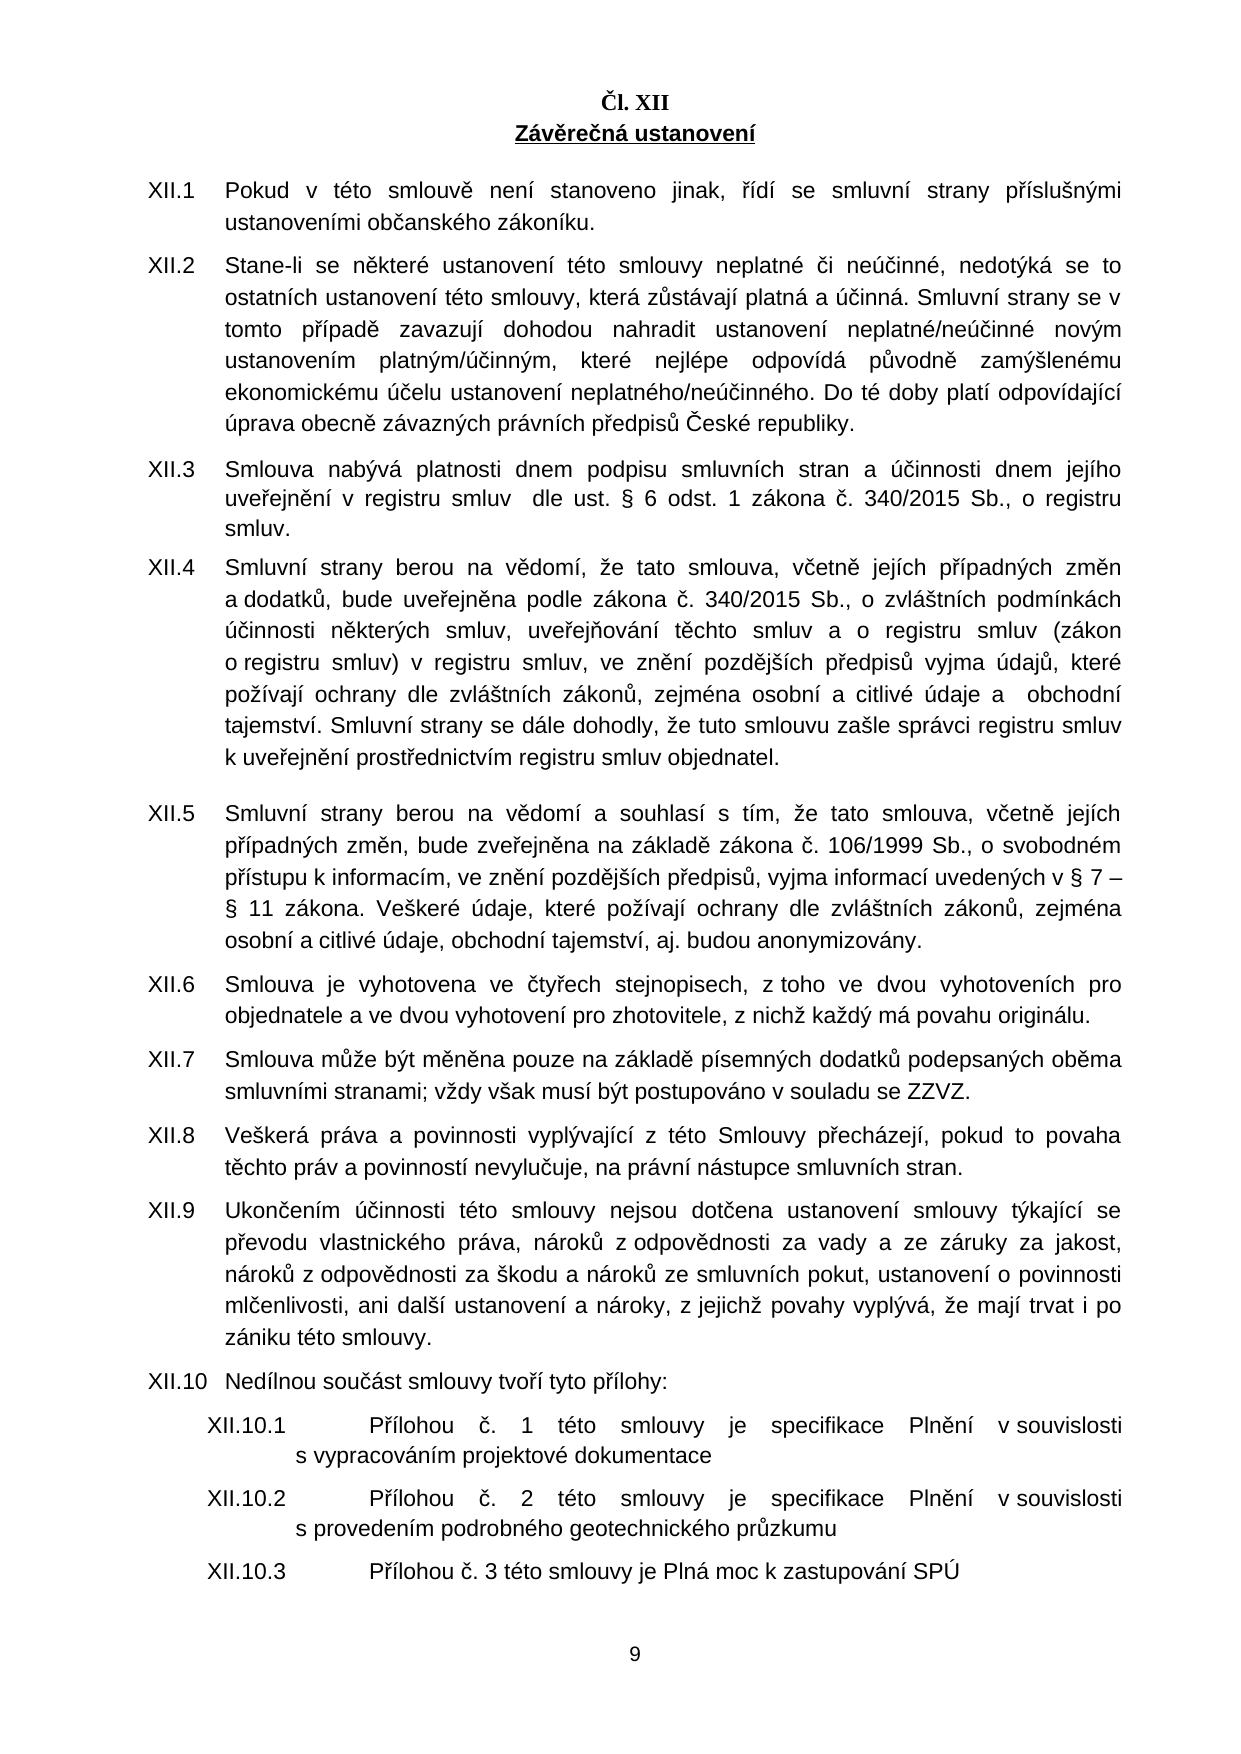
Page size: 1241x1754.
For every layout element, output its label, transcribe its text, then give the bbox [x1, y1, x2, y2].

list Ukončením účinnosti této smlouvy nejsou dotčena ustanovení smlouvy týkající se převodu vlastnického práva, nároků z odpovědnosti za vady a ze záruky za jakost, nároků z odpovědnosti za škodu a nároků ze smluvních pokut, ustanovení o povinnosti mlčenlivosti, ani další ustanovení a nároky, z jejichž povahy vyplývá, že mají trvat i po zániku této smlouvy. [148, 1197, 1122, 1350]
list Smlouva může být měněna pouze na základě písemných dodatků podepsaných oběma smluvními stranami; vždy však musí být postupováno v souladu se ZZVZ. [148, 1046, 1122, 1104]
list Smluvní strany berou na vědomí, že tato smlouva, včetně jejích případných změn a dodatků, bude uveřejněna podle zákona č. 340/2015 Sb., o zvláštních podmínkách účinnosti některých smluv, uveřejňování těchto smluv a o registru smluv (zákon o registru smluv) v registru smluv, ve znění pozdějších předpisů vyjma údajů, které požívají ochrany dle zvláštních zákonů, zejména osobní a citlivé údaje a obchodní tajemství. Smluvní strany se dále dohodly, že tuto smlouvu zašle správci registru smluv k uveřejnění prostřednictvím registru smluv objednatel. [148, 554, 1122, 770]
list Přílohou č. 3 této smlouvy je Plná moc k zastupování SPÚ [207, 1558, 1122, 1584]
list Stane-li se některé ustanovení této smlouvy neplatné či neúčinné, nedotýká se to ostatních ustanovení této smlouvy, která zůstávají platná a účinná. Smluvní strany se v tomto případě zavazují dohodou nahradit ustanovení neplatné/neúčinné novým ustanovením platným/účinným, které nejlépe odpovídá původně zamýšlenému ekonomickému účelu ustanovení neplatného/neúčinného. Do té doby platí odpovídající úprava obecně závazných právních předpisů České republiky. [148, 252, 1122, 437]
list Nedílnou součást smlouvy tvoří tyto přílohy: [148, 1368, 1122, 1394]
list Veškerá práva a povinnosti vyplývající z této Smlouvy přecházejí, pokud to povaha těchto práv a povinností nevylučuje, na právní nástupce smluvních stran. [148, 1122, 1122, 1180]
list Přílohou č. 1 této smlouvy je specifikace Plnění v souvislosti s vypracováním projektové dokumentace [207, 1412, 1122, 1468]
text Závěrečná ustanovení [148, 89, 1122, 147]
list Smluvní strany berou na vědomí a souhlasí s tím, že tato smlouva, včetně jejích případných změn, bude zveřejněna na základě zákona č. 106/1999 Sb., o svobodném přístupu k informacím, ve znění pozdějších předpisů, vyjma informací uvedených v § 7 – § 11 zákona. Veškeré údaje, které požívají ochrany dle zvláštních zákonů, zejména osobní a citlivé údaje, obchodní tajemství, aj. budou anonymizovány. [148, 800, 1122, 953]
list Smlouva nabývá platnosti dnem podpisu smluvních stran a účinnosti dnem jejího uveřejnění v registru smluv dle ust. § 6 odst. 1 zákona č. 340/2015 Sb., o registru smluv. [148, 454, 1122, 542]
list Smlouva je vyhotovena ve čtyřech stejnopisech, z toho ve dvou vyhotoveních pro objednatele a ve dvou vyhotovení pro zhotovitele, z nichž každý má povahu originálu. [148, 971, 1122, 1028]
list Přílohou č. 2 této smlouvy je specifikace Plnění v souvislosti s provedením podrobného geotechnického průzkumu [207, 1485, 1122, 1541]
list Pokud v této smlouvě není stanoveno jinak, řídí se smluvní strany příslušnými ustanoveními občanského zákoníku. [148, 177, 1122, 235]
